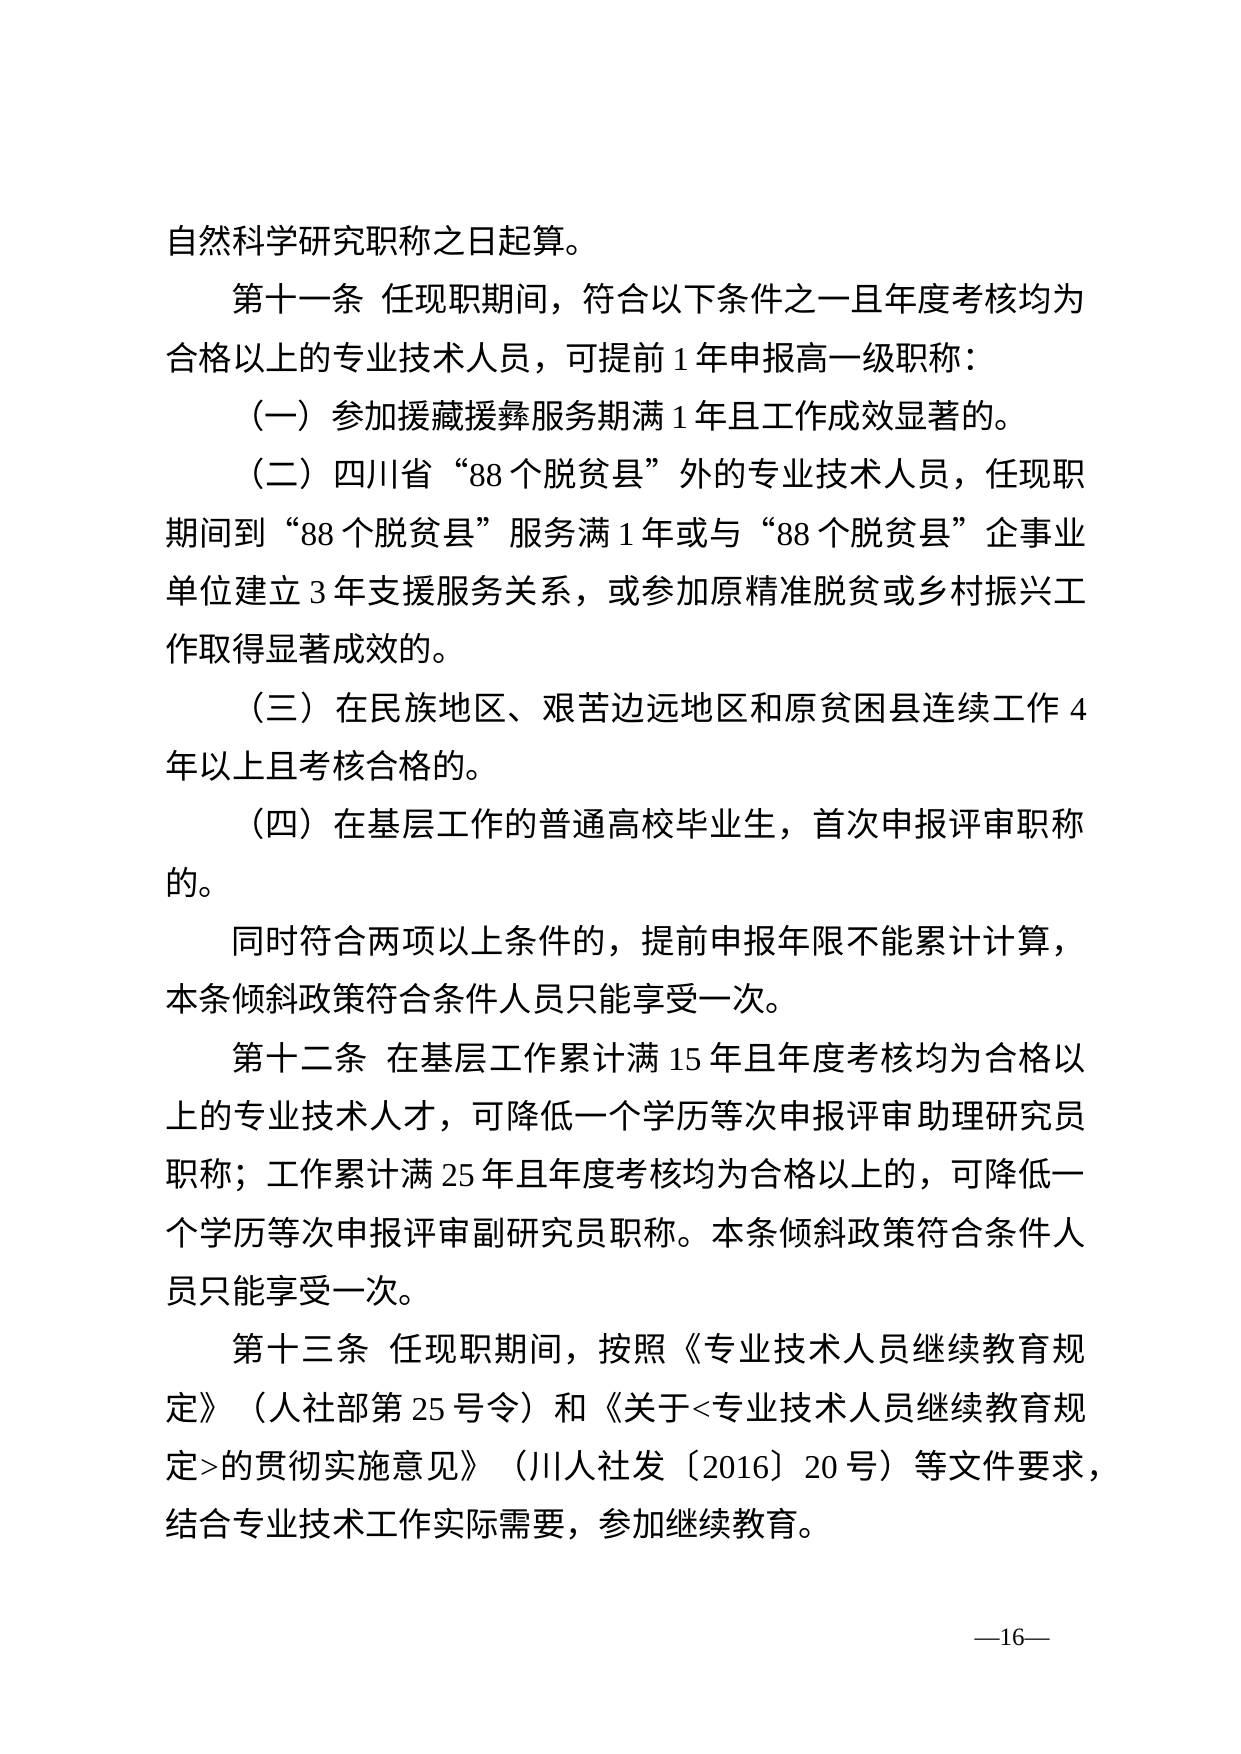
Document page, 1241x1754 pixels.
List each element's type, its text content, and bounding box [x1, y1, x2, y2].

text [165, 207, 1087, 265]
text （三）在民族地区、艰苦边远地区和原贫困县连续工作4年以上且考核合格的。 [165, 673, 1087, 790]
text 第十二条 在基层工作累计满15年且年度考核均为合格以上的专业技术人才，可降低一个学历等次申报评审助理研究员职称；工作累计满25年且年度考核均为合格以上的，可降低一个学历等次申报评审副研究员职称。本条倾斜政策符合条件人员只能享受一次。 [165, 1023, 1087, 1315]
text （一）参加援藏援彝服务期满1年且工作成效显著的。 [165, 382, 1087, 440]
text 第十三条 任现职期间，按照《专业技术人员继续教育规定》（人社部第25号令）和《关于<专业技术人员继续教育规定>的贯彻实施意见》（川人社发〔2016〕20号）等文件要求，结合专业技术工作实际需要，参加继续教育。 [165, 1315, 1087, 1548]
text 第十一条 任现职期间，符合以下条件之一且年度考核均为合格以上的专业技术人员，可提前1年申报高一级职称： [165, 265, 1087, 382]
text （四）在基层工作的普通高校毕业生，首次申报评审职称的。 [165, 790, 1087, 907]
text 同时符合两项以上条件的，提前申报年限不能累计计算，本条倾斜政策符合条件人员只能享受一次。 [165, 907, 1087, 1023]
text （二）四川省“88个脱贫县”外的专业技术人员，任现职期间到“88个脱贫县”服务满1年或与“88个脱贫县”企事业单位建立3年支援服务关系，或参加原精准脱贫或乡村振兴工作取得显著成效的。 [165, 440, 1087, 673]
